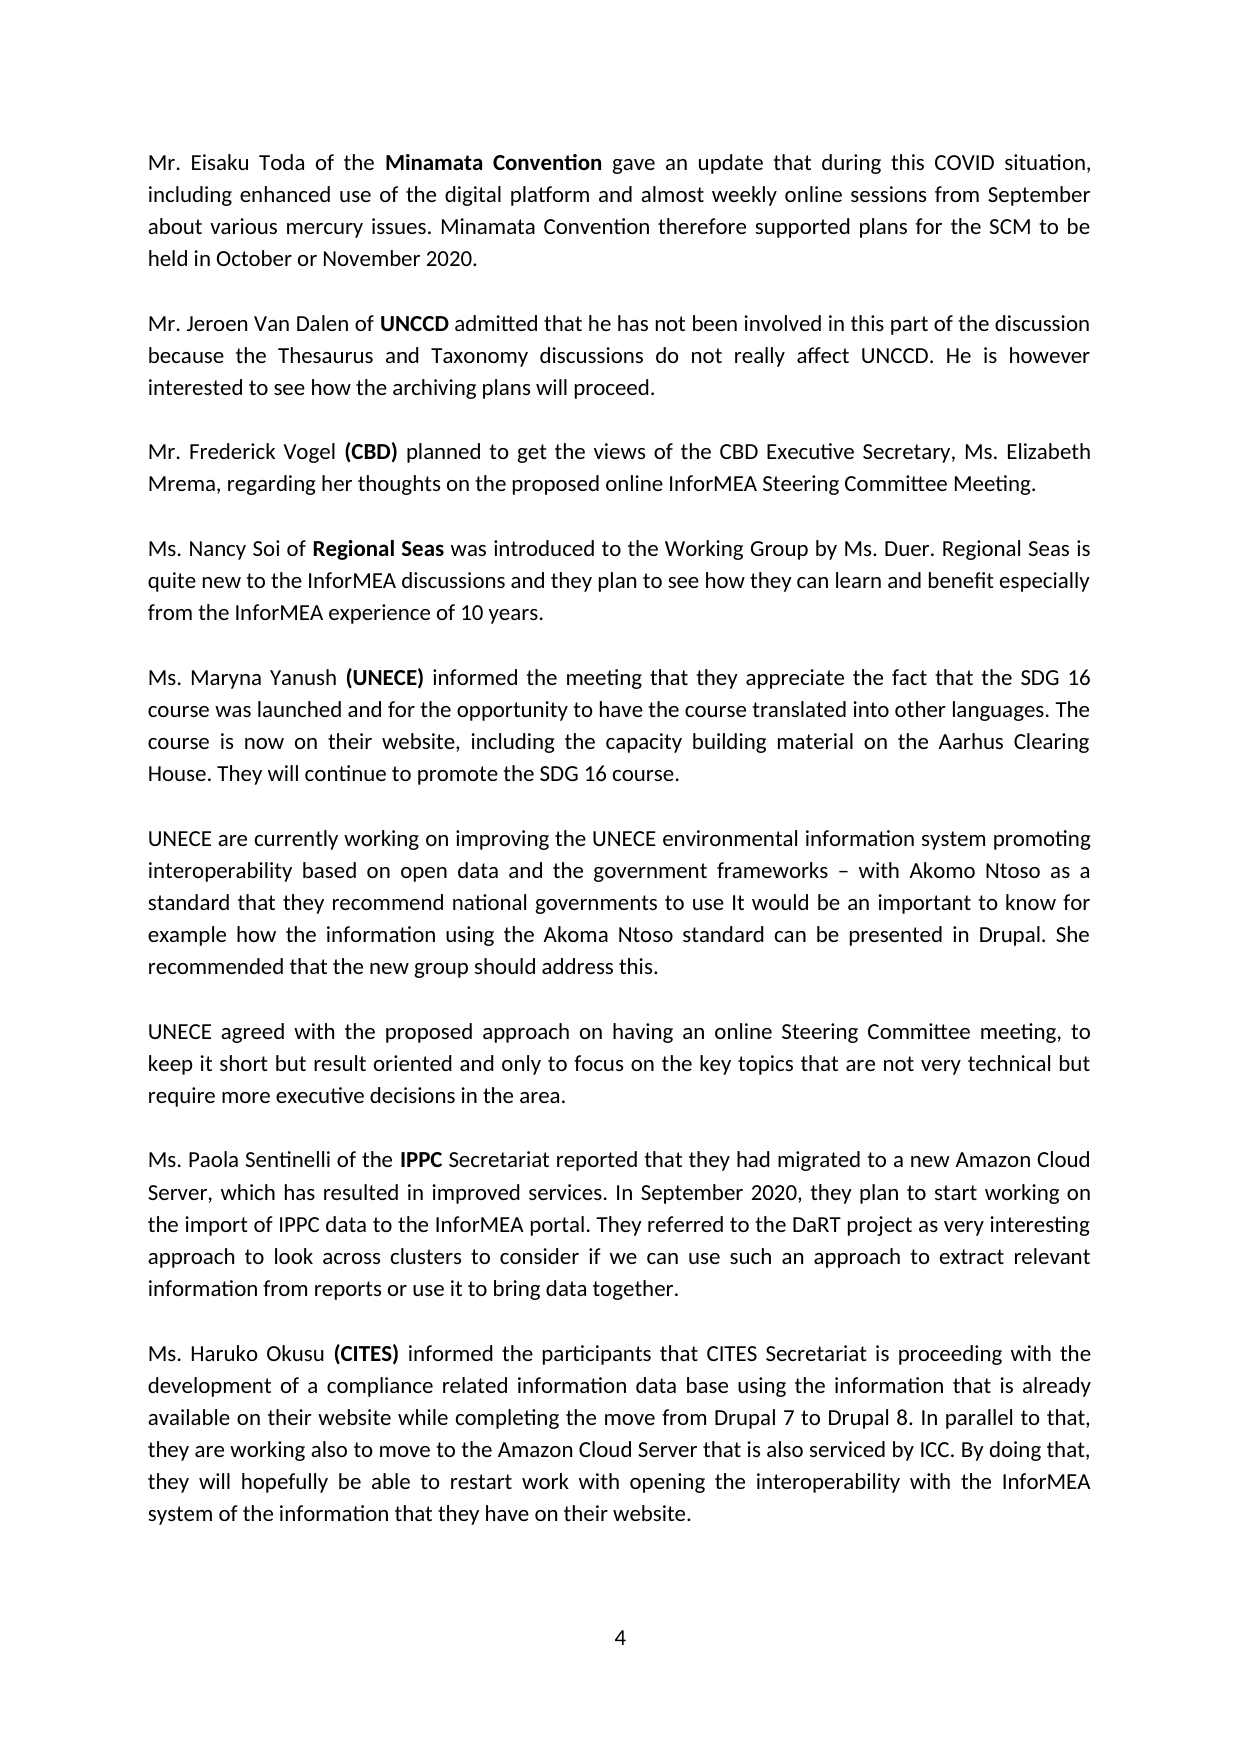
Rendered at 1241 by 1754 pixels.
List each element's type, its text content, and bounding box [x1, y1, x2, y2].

text Mr. Frederick Vogel (CBD) planned to get the views of the CBD Executive Secretary, Ms. Elizabeth Mrema, regarding her thoughts on the proposed online InforMEA Steering Committee Meeting. [148, 437, 1092, 498]
text Mr. Eisaku Toda of the Minamata Convention gave an update that during this COVID situation, including enhanced use of the digital platform and almost weekly online sessions from September about various mercury issues. Minamata Convention therefore supported plans for the SCM to be held in October or November 2020. [148, 148, 1092, 272]
text Ms. Nancy Soi of Regional Seas was introduced to the Working Group by Ms. Duer. Regional Seas is quite new to the InforMEA discussions and they plan to see how they can learn and benefit especially from the InforMEA experience of 10 years. [148, 534, 1092, 626]
text Ms. Paola Sentinelli of the IPPC Secretariat reported that they had migrated to a new Amazon Cloud Server, which has resulted in improved services. In September 2020, they plan to start working on the import of IPPC data to the InforMEA portal. They referred to the DaRT project as very interesting approach to look across clusters to consider if we can use such an approach to extract relevant information from reports or use it to bring data together. [148, 1146, 1092, 1302]
text UNECE agreed with the proposed approach on having an online Steering Committee meeting, to keep it short but result oriented and only to focus on the key topics that are not very technical but require more executive decisions in the area. [148, 1017, 1092, 1109]
text UNECE are currently working on improving the UNECE environmental information system promoting interoperability based on open data and the government frameworks – with Akomo Ntoso as a standard that they recommend national governments to use It would be an important to know for example how the information using the Akoma Ntoso standard can be presented in Drupal. She recommended that the new group should address this. [148, 824, 1092, 980]
text Ms. Haruko Okusu (CITES) informed the participants that CITES Secretariat is proceeding with the development of a compliance related information data base using the information that is already available on their website while completing the move from Drupal 7 to Drupal 8. In parallel to that, they are working also to move to the Amazon Cloud Server that is also serviced by ICC. By doing that, they will hopefully be able to restart work with opening the interoperability with the InforMEA system of the information that they have on their website. [148, 1339, 1092, 1528]
text Ms. Maryna Yanush (UNECE) informed the meeting that they appreciate the fact that the SDG 16 course was launched and for the opportunity to have the course translated into other languages. The course is now on their website, including the capacity building material on the Aarhus Clearing House. They will continue to promote the SDG 16 course. [148, 663, 1092, 787]
text Mr. Jeroen Van Dalen of UNCCD admitted that he has not been involved in this part of the discussion because the Thesaurus and Taxonomy discussions do not really affect UNCCD. He is however interested to see how the archiving plans will proceed. [148, 309, 1092, 401]
